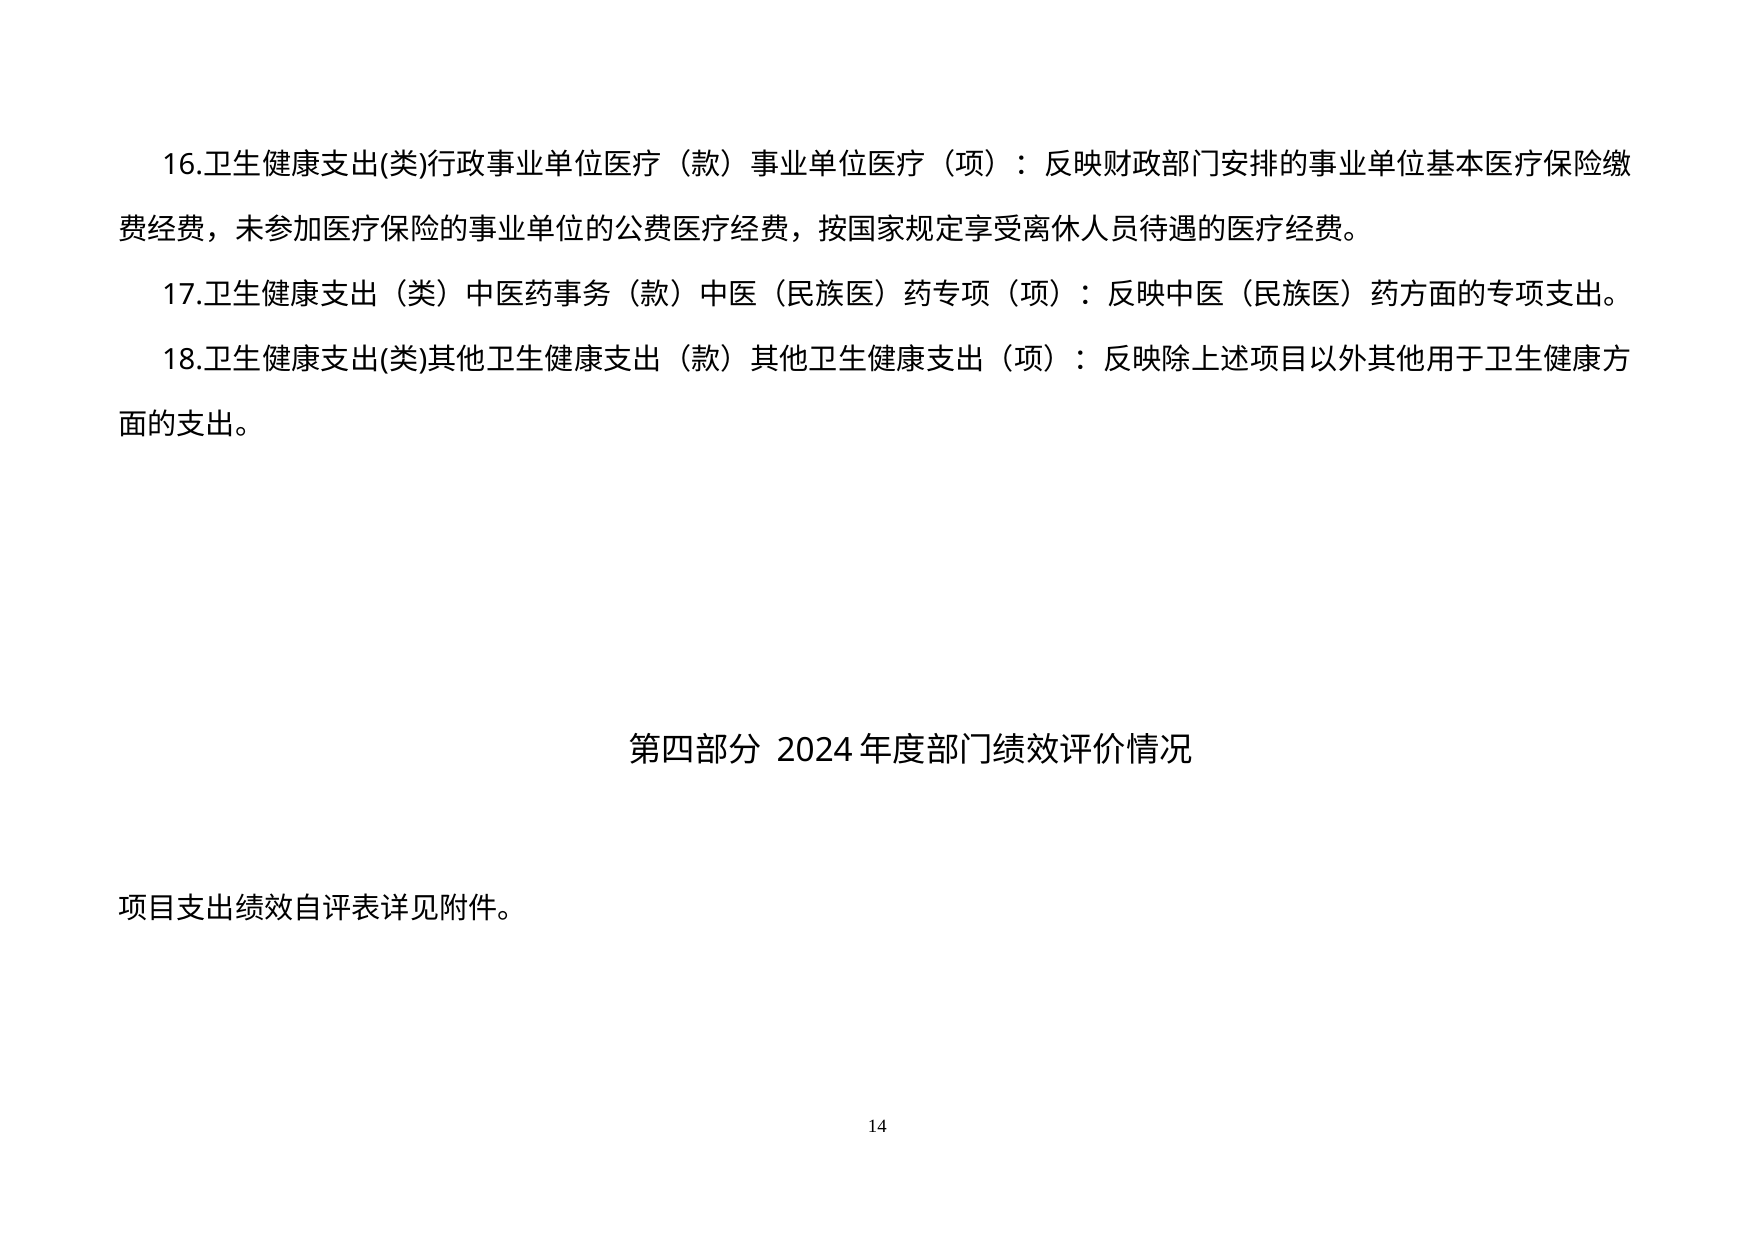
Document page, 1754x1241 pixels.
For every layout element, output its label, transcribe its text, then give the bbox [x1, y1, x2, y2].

subtitle 项目支出绩效自评表详见附件。 [118, 873, 1636, 938]
text 18.卫生健康支出(类)其他卫生健康支出（款）其他卫生健康支出（项）：反映除上述项目以外其他用于卫生健康方面的支出。 [118, 324, 1636, 454]
text 17.卫生健康支出（类）中医药事务（款）中医（民族医）药专项（项）：反映中医（民族医）药方面的专项支出。 [118, 259, 1636, 324]
text 第四部分 2024年度部门绩效评价情况 [118, 714, 1636, 779]
text 16.卫生健康支出(类)行政事业单位医疗（款）事业单位医疗（项）：反映财政部门安排的事业单位基本医疗保险缴费经费，未参加医疗保险的事业单位的公费医疗经费，按国家规定享受离休人员待遇的医疗经费。 [118, 129, 1636, 259]
